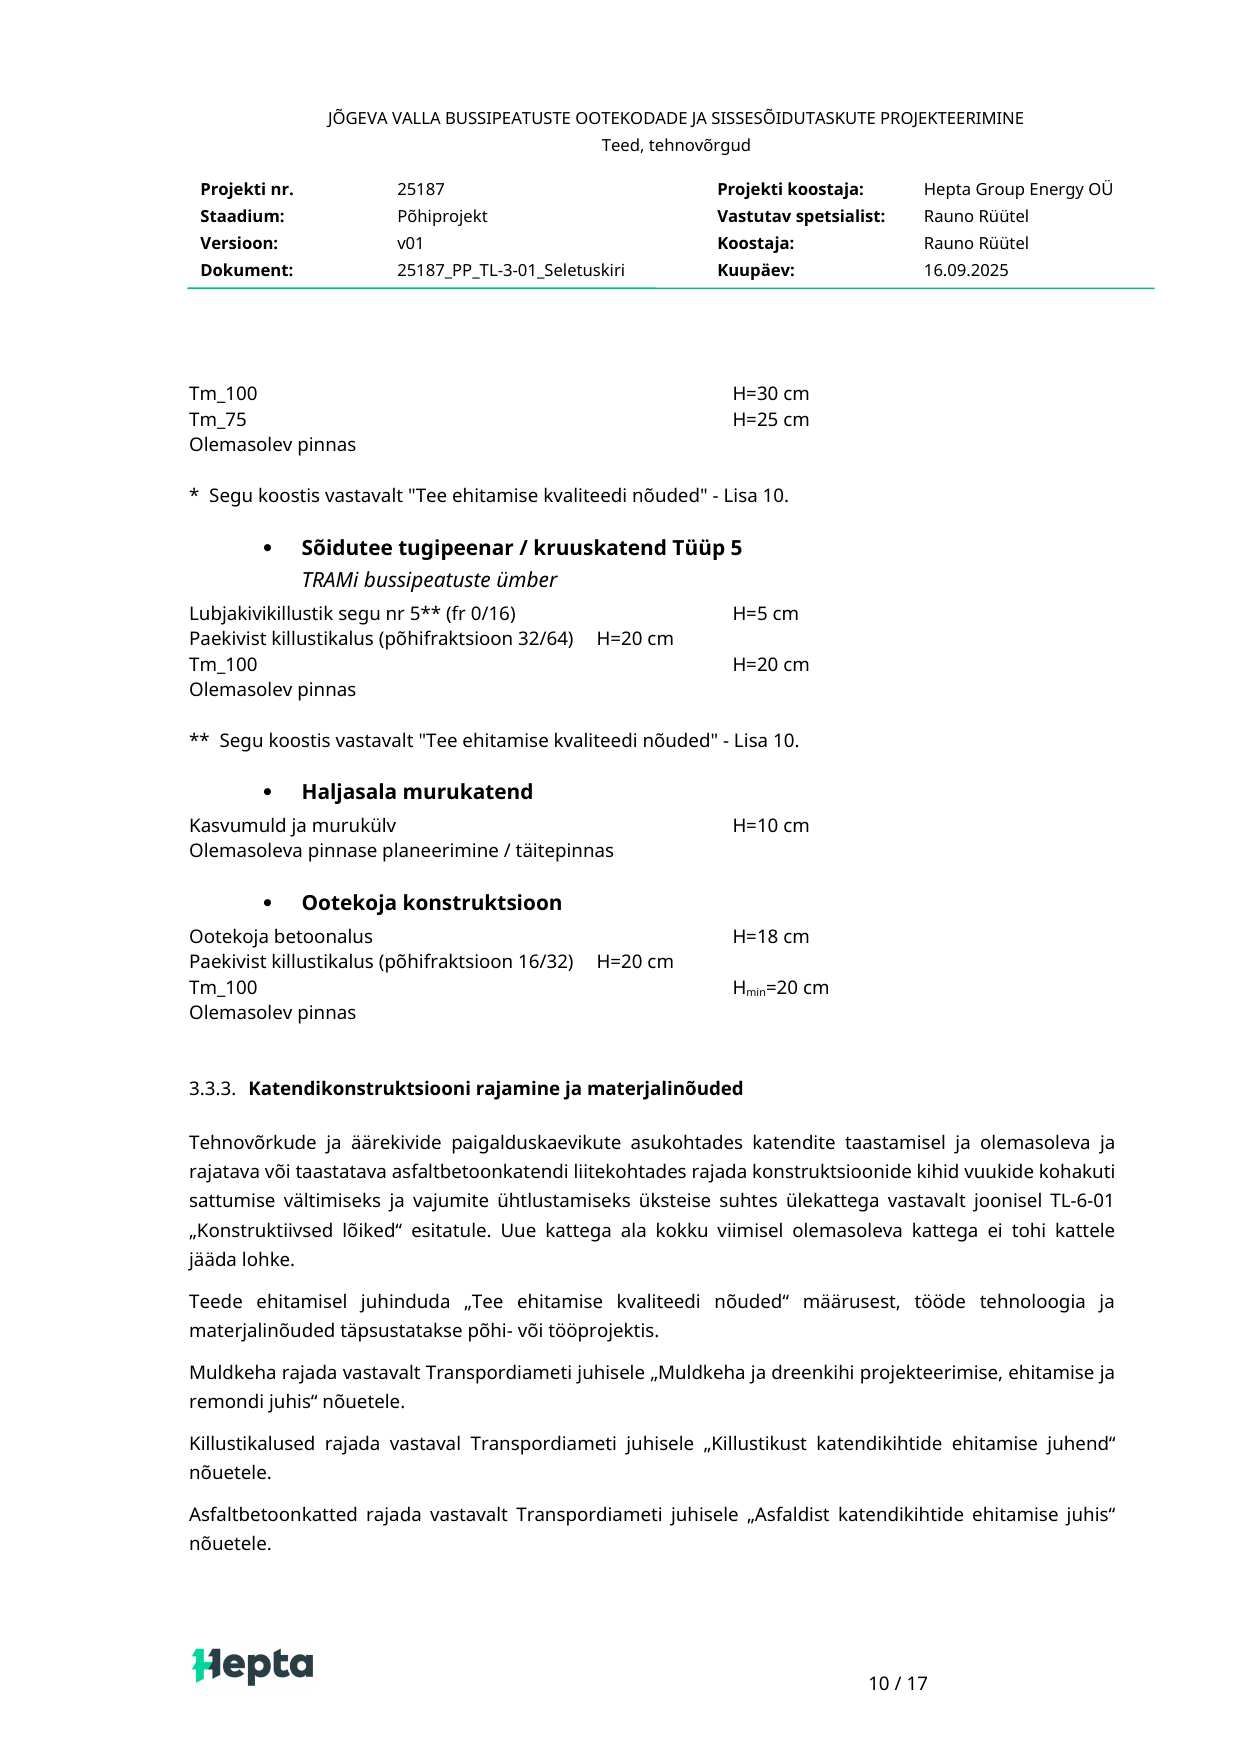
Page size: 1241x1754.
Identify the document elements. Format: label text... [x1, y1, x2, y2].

text ** Segu koostis vastavalt "Tee ehitamise kvaliteedi nõuded" - Lisa 10. [189, 727, 1116, 752]
subtitle Haljasala murukatend [264, 777, 1116, 806]
subtitle Sõidutee tugipeenar / kruuskatend Tüüp 5 TRAMi bussipeatuste ümber [264, 533, 1116, 594]
text Kasvumuld ja murukülv H=10 cm Olemasoleva pinnase planeerimine / täitepinnas [189, 812, 1116, 863]
text * Segu koostis vastavalt "Tee ehitamise kvaliteedi nõuded" - Lisa 10. [189, 482, 1116, 508]
picture [188, 1644, 320, 1691]
subtitle Ootekoja konstruktsioon [264, 888, 1116, 917]
text Asfaltbetoonkatted rajada vastavalt Transpordiameti juhisele „Asfaldist katendikihtide ehitamise juhis“ nõuetele. [189, 1501, 1116, 1556]
subtitle Katendikonstruktsiooni rajamine ja materjalinõuded [189, 1075, 1116, 1101]
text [189, 381, 1116, 457]
text Killustikalused rajada vastaval Transpordiameti juhisele „Killustikust katendikihtide ehitamise juhend“ nõuetele. [189, 1430, 1116, 1485]
text Teede ehitamisel juhinduda „Tee ehitamise kvaliteedi nõuded“ määrusest, tööde tehnoloogia ja materjalinõuded täpsustatakse põhi- või tööprojektis. [189, 1288, 1116, 1343]
text Lubjakivikillustik segu nr 5** (fr 0/16) H=5 cm Paekivist killustikalus (põhifraktsioon 32/64) H=20 cm Tm_100 H=20 cm Olemasolev pinnas [189, 600, 1116, 702]
text Muldkeha rajada vastavalt Transpordiameti juhisele „Muldkeha ja dreenkihi projekteerimise, ehitamise ja remondi juhis“ nõuetele. [189, 1359, 1116, 1414]
text Tehnovõrkude ja äärekivide paigalduskaevikute asukohtades katendite taastamisel ja olemasoleva ja rajatava või taastatava asfaltbetoonkatendi liitekohtades rajada konstruktsioonide kihid vuukide kohakuti sattumise vältimiseks ja vajumite ühtlustamiseks üksteise suhtes ülekattega vastavalt joonisel TL-6-01 „Konstruktiivsed lõiked“ esitatule. Uue kattega ala kokku viimisel olemasoleva kattega ei tohi kattele jääda lohke. [189, 1129, 1116, 1272]
text Ootekoja betoonalus H=18 cm Paekivist killustikalus (põhifraktsioon 16/32) H=20 cm Tm_100 Hmin=20 cm Olemasolev pinnas [189, 923, 1116, 1025]
